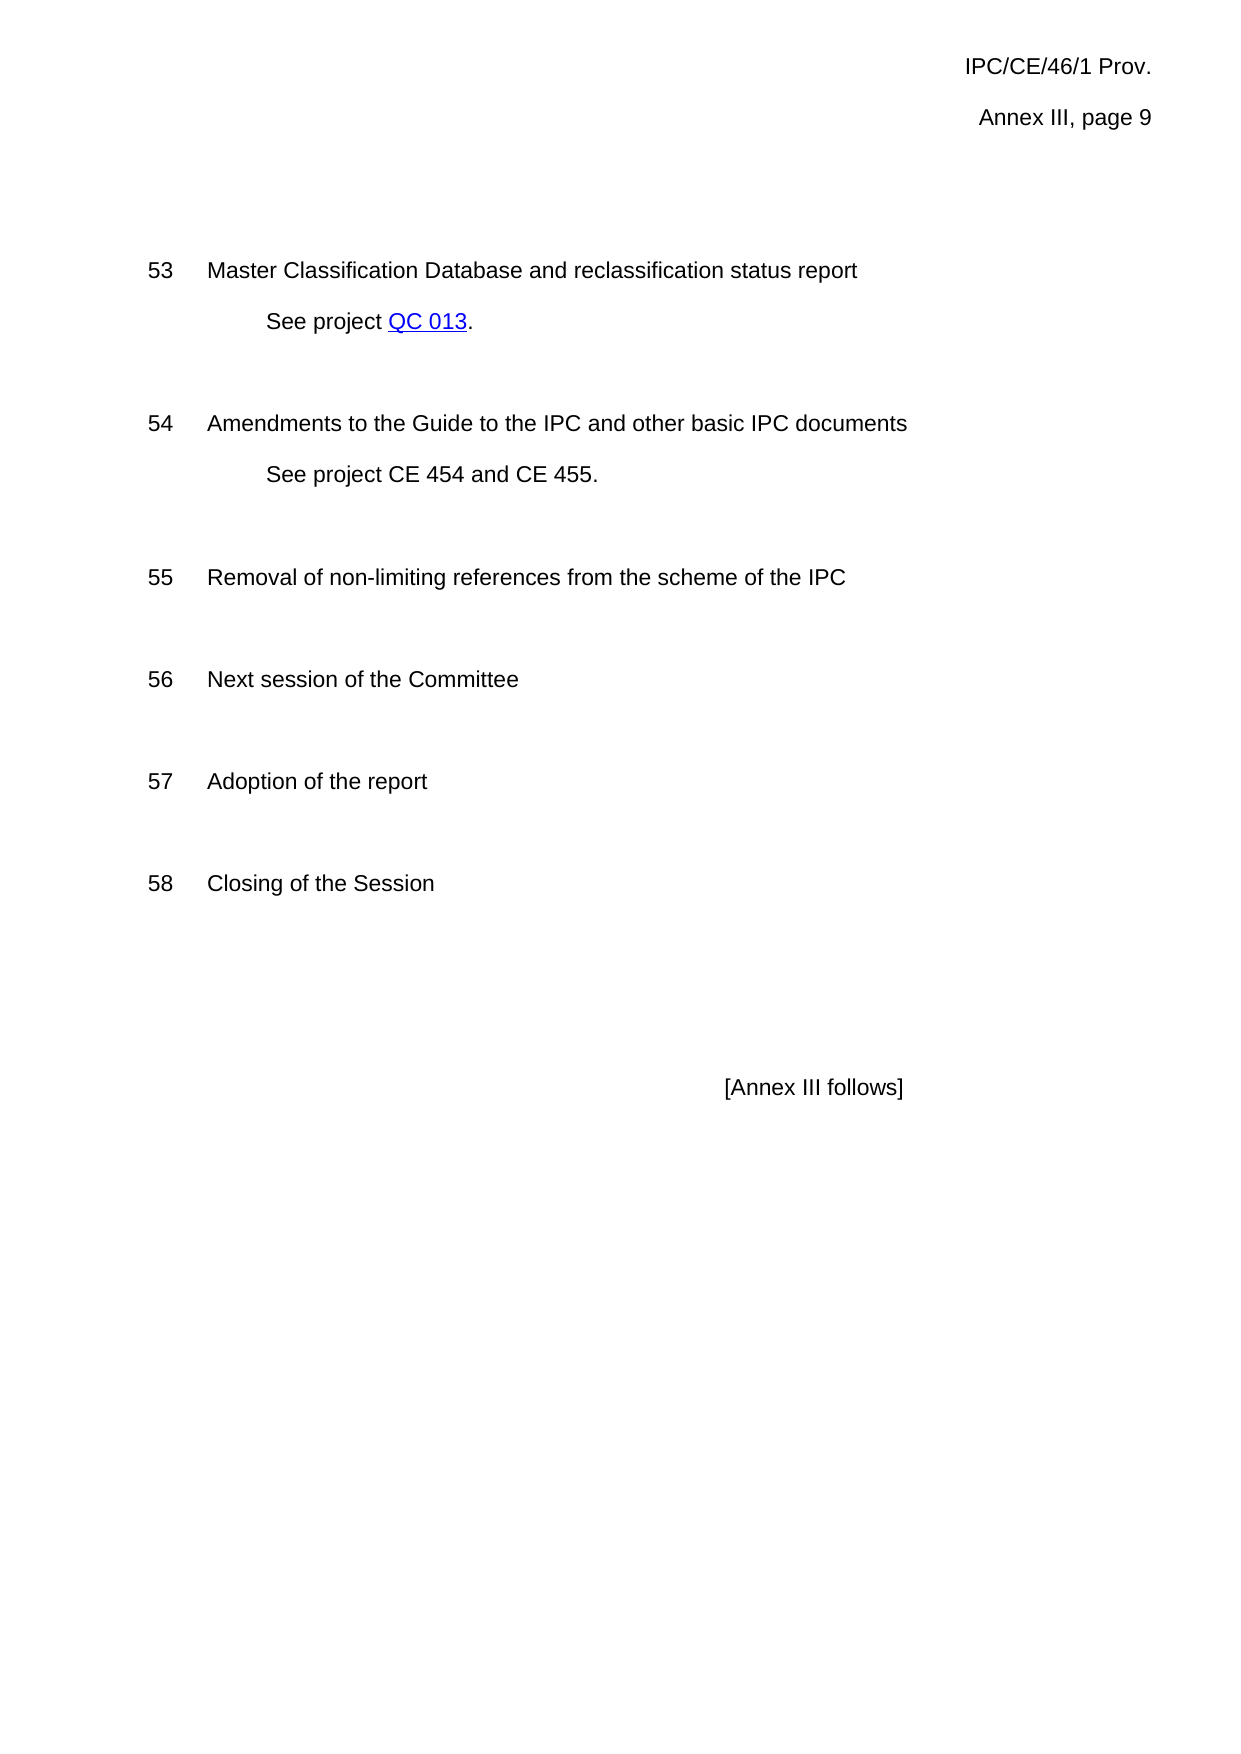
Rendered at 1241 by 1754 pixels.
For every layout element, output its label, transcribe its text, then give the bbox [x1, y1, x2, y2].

text Closing of the Session [148, 870, 1152, 896]
table_cell Removal of non-limiting references from the scheme of the IPC [133, 564, 1173, 666]
table_cell Next session of the Committee [133, 666, 1173, 768]
table_cell Master Classification Database and reclassification status report See project QC 013. [133, 257, 1173, 410]
text [Annex III follows] [724, 1074, 1152, 1100]
table_cell Amendments to the Guide to the IPC and other basic IPC documents See project CE 454 and CE 455. [133, 410, 1173, 563]
table_cell Adoption of the report [133, 768, 1173, 870]
